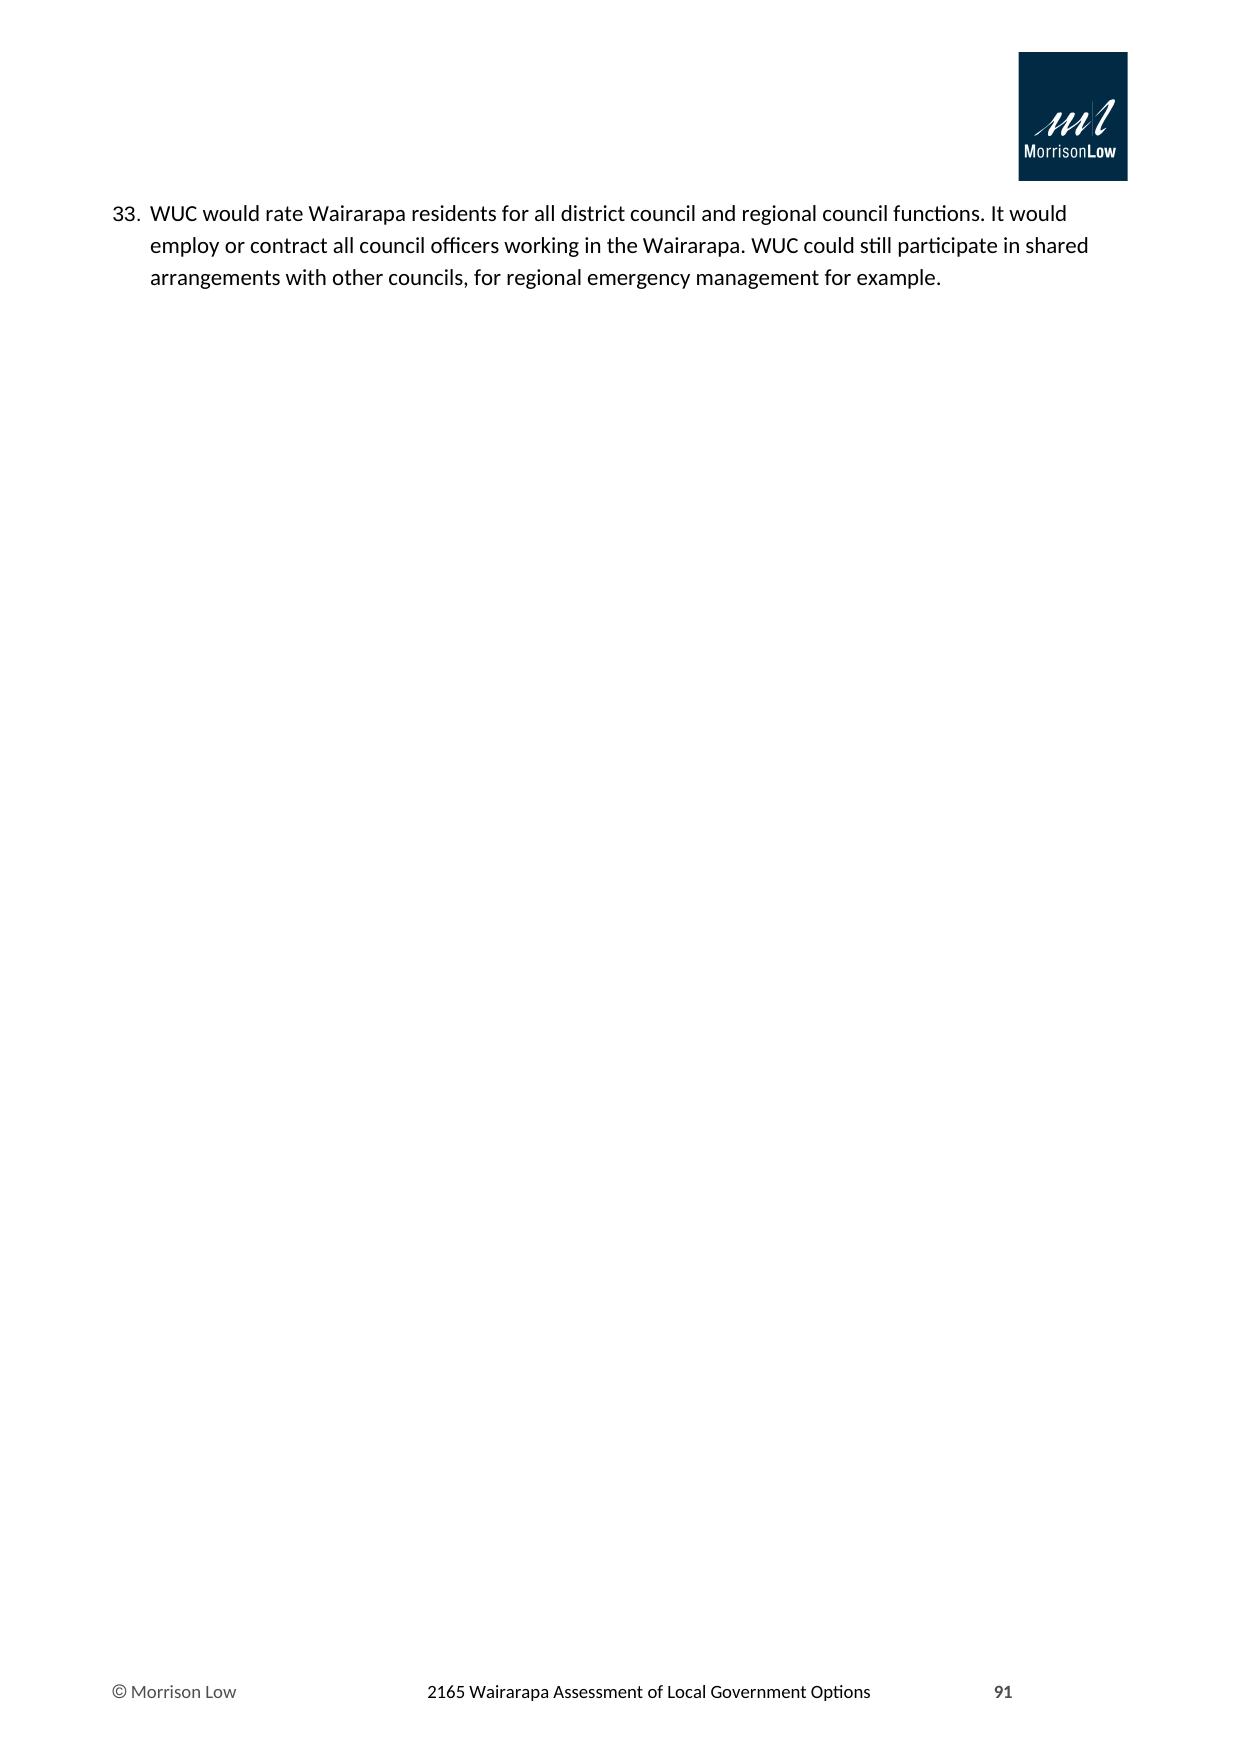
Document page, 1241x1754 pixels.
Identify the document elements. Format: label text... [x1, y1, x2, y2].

picture [1018, 52, 1128, 181]
list WUC would rate Wairarapa residents for all district council and regional council functions. It would employ or contract all council officers working in the Wairarapa. WUC could still participate in shared arrangements with other councils, for regional emergency management for example. [112, 199, 1128, 291]
